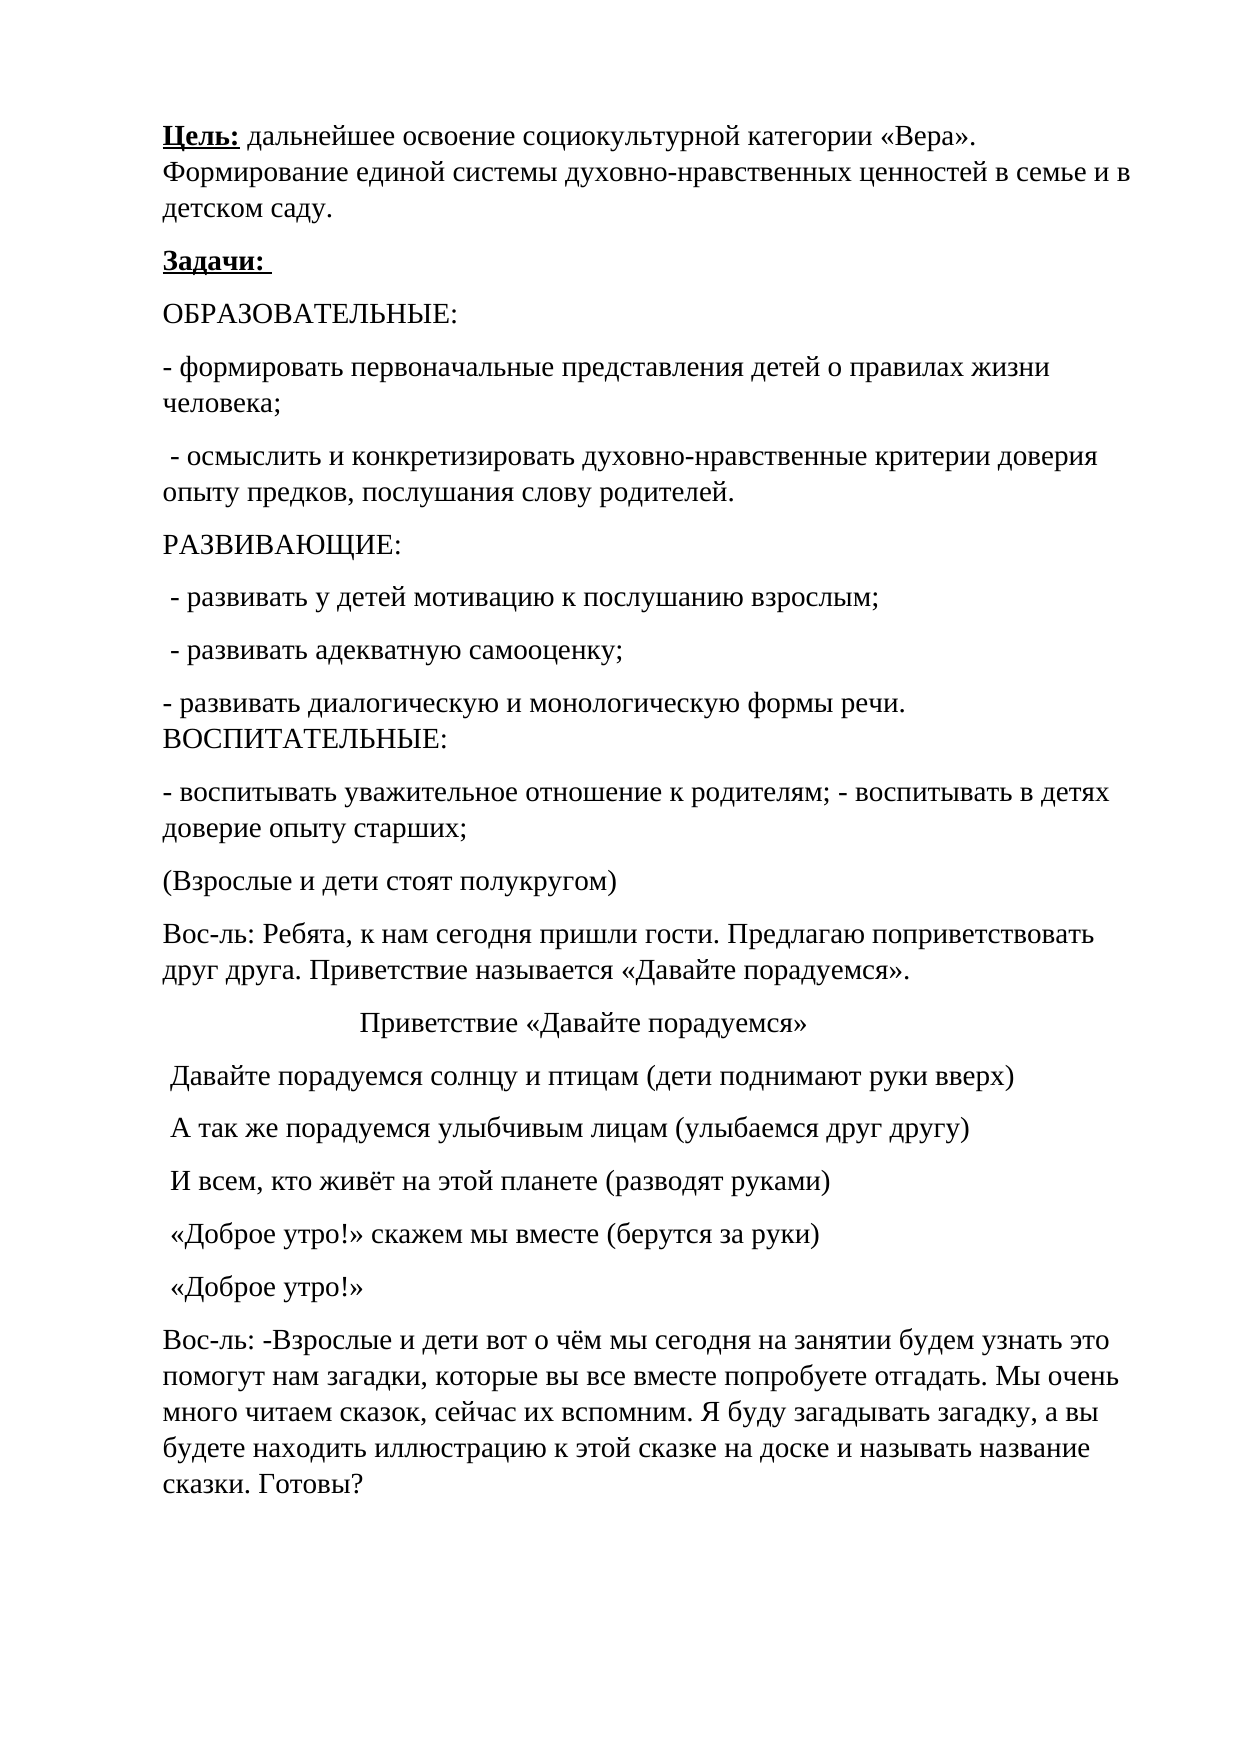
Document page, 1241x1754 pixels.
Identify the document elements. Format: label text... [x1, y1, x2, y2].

text Вос-ль: Ребята, к нам сегодня пришли гости. Предлагаю поприветствовать друг друга. Приветствие называется «Давайте порадуемся». [162, 916, 1152, 986]
text - формировать первоначальные представления детей о правилах жизни человека; [162, 349, 1152, 418]
text (Взрослые и дети стоят полукругом) [162, 863, 1152, 897]
text - развивать у детей мотивацию к послушанию взрослым; [162, 579, 1152, 613]
text Приветствие «Давайте порадуемся» [162, 1005, 1152, 1038]
text «Доброе утро!» [162, 1269, 1152, 1302]
text - развивать диалогическую и монологическую формы речи. ВОСПИТАТЕЛЬНЫЕ: [162, 685, 1152, 755]
text ОБРАЗОВАТЕЛЬНЫЕ: [162, 296, 1152, 329]
text И всем, кто живёт на этой планете (разводят руками) [162, 1163, 1152, 1197]
text «Доброе утро!» скажем мы вместе (берутся за руки) [162, 1216, 1152, 1250]
text РАЗВИВАЮЩИЕ: [162, 527, 1152, 560]
text Задачи: [162, 243, 1152, 277]
text - воспитывать уважительное отношение к родителям; - воспитывать в детях доверие опыту старших; [162, 774, 1152, 844]
text А так же порадуемся улыбчивым лицам (улыбаемся друг другу) [162, 1111, 1152, 1144]
text Цель: дальнейшее освоение социокультурной категории «Вера». Формирование единой системы духовно-нравственных ценностей в семье и в детском саду. [162, 118, 1152, 224]
text - осмыслить и конкретизировать духовно-нравственные критерии доверия опыту предков, послушания слову родителей. [162, 438, 1152, 507]
text Вос-ль: -Взрослые и дети вот о чём мы сегодня на занятии будем узнать это помогут нам загадки, которые вы все вместе попробуете отгадать. Мы очень много читаем сказок, сейчас их вспомним. Я буду загадывать загадку, а вы будете находить иллюстрацию к этой сказке на доске и называть название сказки. Готовы? [162, 1322, 1152, 1500]
text Давайте порадуемся солнцу и птицам (дети поднимают руки вверх) [162, 1058, 1152, 1091]
text - развивать адекватную самооценку; [162, 632, 1152, 666]
